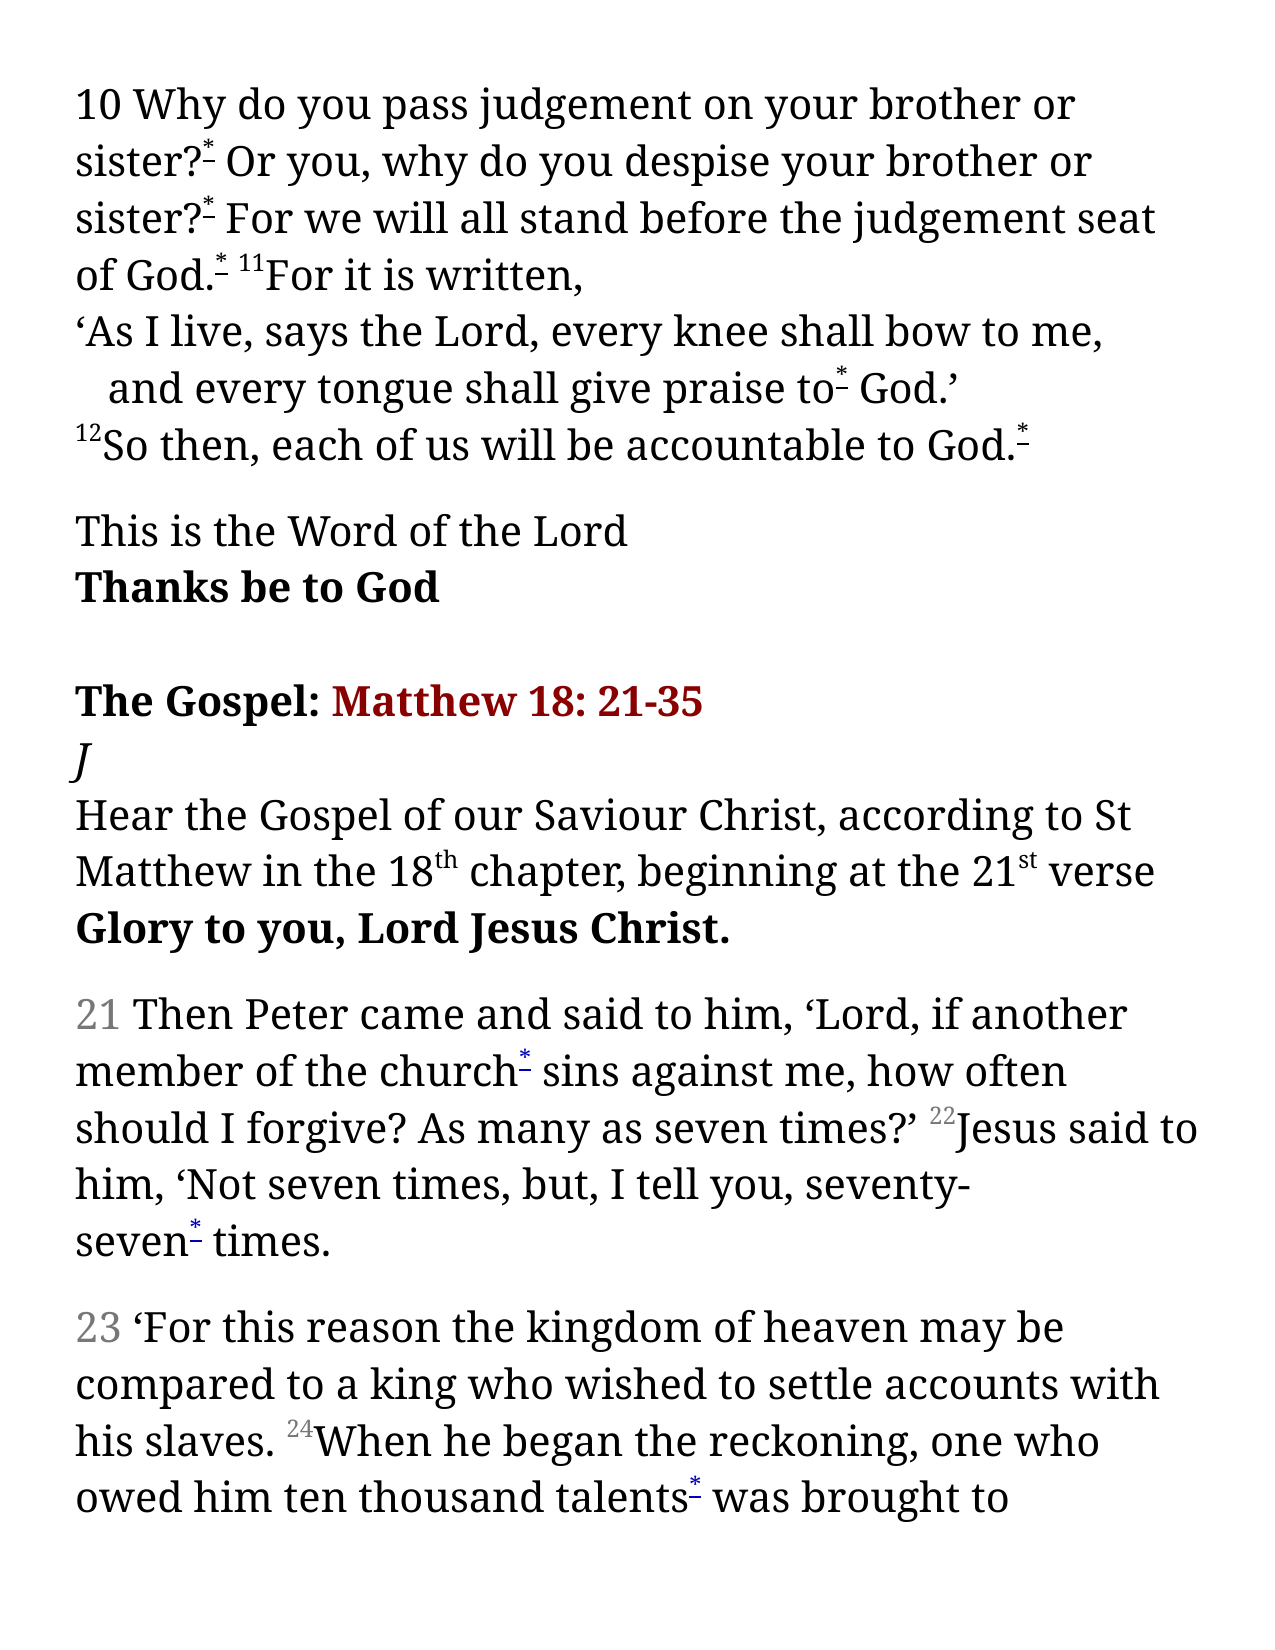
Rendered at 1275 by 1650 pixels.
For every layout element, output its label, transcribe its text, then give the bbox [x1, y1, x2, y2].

subtitle Hear the Gospel of our Saviour Christ, according to St Matthew in the 18th chapter, beginning at the 21st verse [75, 785, 1200, 899]
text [75, 1298, 1200, 1525]
subtitle J [75, 729, 1200, 785]
text 21 Then Peter came and said to him, ‘Lord, if another member of the church* sins against me, how often should I forgive? As many as seven times?’ 22Jesus said to him, ‘Not seven times, but, I tell you, seventy-seven* times. [75, 985, 1200, 1269]
text Thanks be to God [75, 558, 1200, 615]
subtitle Glory to you, Lord Jesus Christ. [75, 899, 1200, 956]
text This is the Word of the Lord [75, 502, 1200, 558]
subtitle The Gospel: Matthew 18: 21-35 [75, 672, 1200, 729]
text 10 Why do you pass judgement on your brother or sister?* Or you, why do you despise your brother or sister?* For we will all stand before the judgement seat of God.* 11For it is written, ‘As I live, says the Lord, every knee shall bow to me, and every tongue shall give praise to* God.’ 12So then, each of us will be accountable to God.* [75, 75, 1200, 472]
